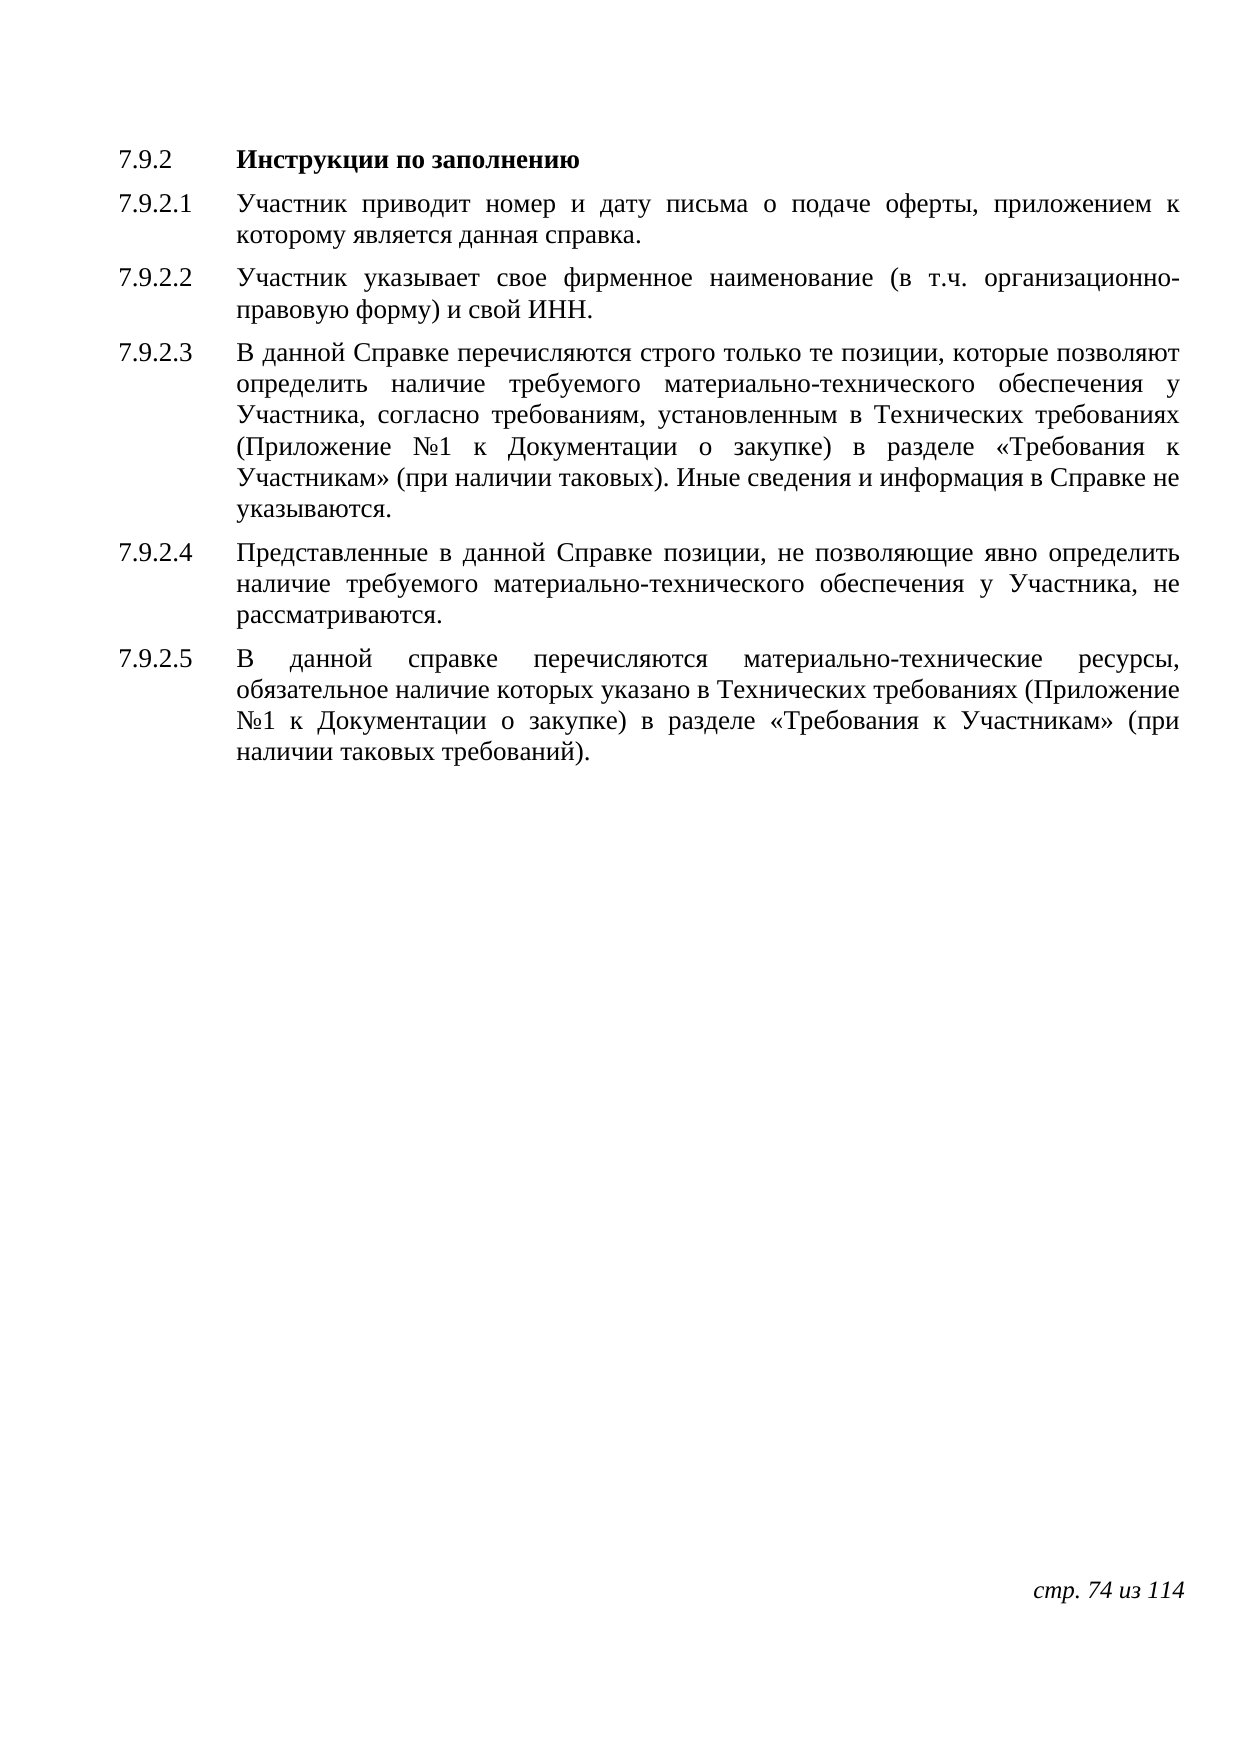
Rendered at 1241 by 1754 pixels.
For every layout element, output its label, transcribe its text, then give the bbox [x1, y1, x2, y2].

text Представленные в данной Справке позиции, не позволяющие явно определить наличие требуемого материально-технического обеспечения у Участника, не рассматриваются. [118, 536, 1181, 629]
text В данной Справке перечисляются строго только те позиции, которые позволяют определить наличие требуемого материально-технического обеспечения у Участника, согласно требованиям, установленным в Технических требованиях (Приложение №1 к Документации о закупке) в разделе «Требования к Участникам» (при наличии таковых). Иные сведения и информация в Справке не указываются. [118, 336, 1181, 523]
text В данной справке перечисляются материально-технические ресурсы, обязательное наличие которых указано в Технических требованиях (Приложение №1 к Документации о закупке) в разделе «Требования к Участникам» (при наличии таковых требований). [118, 642, 1181, 766]
text Участник указывает свое фирменное наименование (в т.ч. организационно-правовую форму) и свой ИНН. [118, 262, 1181, 324]
text Инструкции по заполнению [118, 143, 1181, 174]
text Участник приводит номер и дату письма о подаче оферты, приложением к которому является данная справка. [118, 187, 1181, 249]
